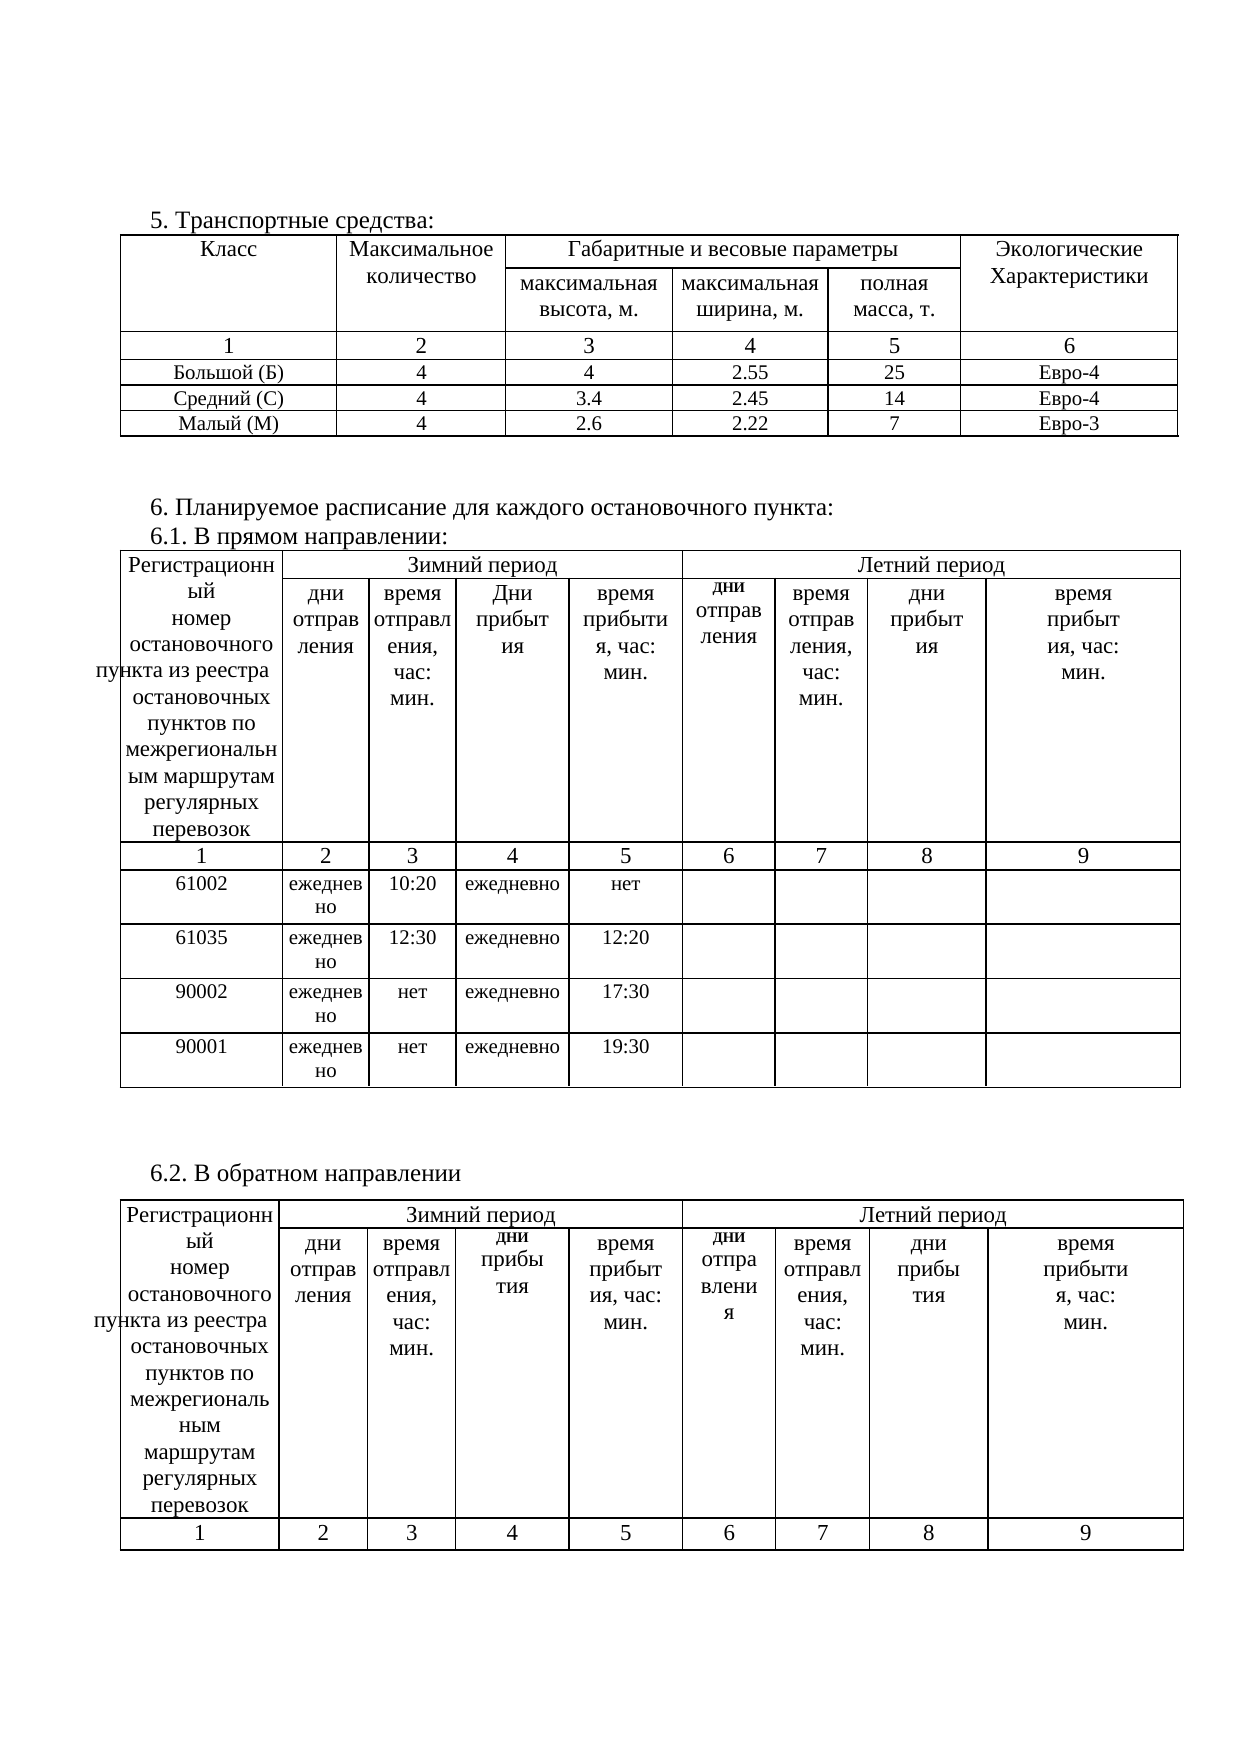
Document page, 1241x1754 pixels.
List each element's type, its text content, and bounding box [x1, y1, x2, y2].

table_cell ежедневно [457, 1034, 568, 1086]
table_cell ежедневно [457, 871, 568, 923]
table_cell ежедневно [283, 925, 368, 978]
table_cell [683, 871, 774, 923]
table_cell 4 [456, 1519, 568, 1549]
table_cell [868, 979, 985, 1032]
table_cell время прибыт ия, час: мин. [987, 579, 1180, 841]
table_header Максимальное количество [337, 236, 505, 331]
table_cell 4 [337, 360, 505, 384]
table_cell 5 [570, 843, 682, 869]
table_cell 4 [673, 332, 827, 358]
table_cell 5 [829, 332, 960, 358]
table_cell полная масса, т. [829, 269, 960, 331]
table_cell [683, 925, 774, 978]
table_cell [868, 1034, 985, 1086]
table_cell 61035 [121, 925, 282, 978]
table_cell 7 [829, 411, 960, 435]
table_cell 8 [870, 1519, 987, 1549]
table_cell Большой (Б) [121, 360, 336, 384]
table_cell [868, 925, 985, 978]
table_cell 9 [989, 1519, 1183, 1549]
table_cell 2.22 [673, 411, 827, 435]
table_cell 12:30 [370, 925, 455, 978]
table_cell нет [370, 979, 455, 1032]
table_cell 19:30 [570, 1034, 682, 1086]
table_cell ежедневно [457, 979, 568, 1032]
table_header Регистрационный номер остановочного пункта из реестра остановочных пунктов по межрегиональным маршрутам регулярных перевозок [121, 551, 282, 841]
table_cell 2 [337, 332, 505, 358]
table_cell Дни прибыт ия [457, 579, 568, 841]
table_cell Евро-4 [961, 386, 1177, 410]
table_cell нет [370, 1034, 455, 1086]
table_cell 61002 [121, 871, 282, 923]
table_cell ДНИ прибы тия [456, 1229, 568, 1517]
table_header Летний период [683, 551, 1180, 577]
table_cell 10:20 [370, 871, 455, 923]
table_cell 2.6 [506, 411, 672, 435]
table_cell максимальная ширина, м. [673, 269, 827, 331]
table_cell 2 [280, 1519, 367, 1549]
table_cell 12:20 [570, 925, 682, 978]
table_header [121, 1201, 278, 1517]
table_cell [776, 871, 867, 923]
table_cell [776, 979, 867, 1032]
table_cell 90001 [121, 1034, 282, 1086]
table_cell 1 [121, 843, 282, 869]
table_cell 4 [337, 386, 505, 410]
table_cell [987, 1034, 1180, 1086]
table_cell 7 [776, 1519, 869, 1549]
text 6.1. В прямом направлении: [150, 521, 1090, 549]
table_cell время прибыти я, час: мин. [570, 579, 682, 841]
table_cell дни прибыт ия [868, 579, 985, 841]
table_cell [776, 925, 867, 978]
table_cell Средний (С) [121, 386, 336, 410]
table_cell максимальная высота, м. [506, 269, 672, 331]
table_cell [776, 1034, 867, 1086]
table_cell 17:30 [570, 979, 682, 1032]
table_cell [868, 871, 985, 923]
table_cell [987, 979, 1180, 1032]
table_cell нет [570, 871, 682, 923]
table_cell 6 [683, 1519, 775, 1549]
table_cell 4 [457, 843, 568, 869]
table_cell 1 [121, 332, 336, 358]
table_cell время отправл ения, час: мин. [370, 579, 455, 841]
table_header Экологические Характеристики [961, 236, 1177, 331]
table_cell 6 [961, 332, 1177, 358]
table_header Габаритные и весовые параметры [506, 236, 960, 267]
table_cell [987, 925, 1180, 978]
text 5. Транспортные средства: [150, 205, 1090, 234]
table_cell 2.55 [673, 360, 827, 384]
table_cell Малый (М) [121, 411, 336, 435]
text 6. Планируемое расписание для каждого остановочного пункта: [150, 492, 1090, 521]
table_header Зимний период [280, 1201, 682, 1227]
table_cell 7 [776, 843, 867, 869]
table_cell ежедневно [457, 925, 568, 978]
table_cell Евро-3 [961, 411, 1177, 435]
table_cell дни отправ ления [280, 1229, 367, 1517]
table_cell 90002 [121, 979, 282, 1032]
table_cell дни прибы тия [870, 1229, 987, 1517]
table_cell 3.4 [506, 386, 672, 410]
text 6.2. В обратном направлении [150, 1158, 1090, 1187]
table_cell 25 [829, 360, 960, 384]
table_cell [683, 1034, 774, 1086]
table_header Класс [121, 236, 336, 331]
table_cell время прибыт ия, час: мин. [570, 1229, 682, 1517]
table_header Летний период [683, 1201, 1183, 1227]
table_cell ежедневно [283, 1034, 368, 1086]
table_cell ДНИ отправ ления [683, 579, 774, 841]
table_cell время отправл ения, час: мин. [776, 1229, 869, 1517]
table_cell 3 [506, 332, 672, 358]
table_cell 2.45 [673, 386, 827, 410]
table_cell 2 [283, 843, 368, 869]
table_cell 4 [506, 360, 672, 384]
table_cell [683, 979, 774, 1032]
table_cell 14 [829, 386, 960, 410]
table_cell 4 [337, 411, 505, 435]
table_cell ежедневно [283, 979, 368, 1032]
table_cell [987, 871, 1180, 923]
table_cell 3 [368, 1519, 455, 1549]
table_cell ДНИ отпра влени я [683, 1229, 775, 1517]
table_cell 1 [121, 1519, 278, 1549]
table_cell дни отправ ления [283, 579, 368, 841]
table_cell время прибыти я, час: мин. [989, 1229, 1183, 1517]
table_cell время отправ ления, час: мин. [776, 579, 867, 841]
table_cell время отправл ения, час: мин. [368, 1229, 455, 1517]
table_cell 3 [370, 843, 455, 869]
table_cell 9 [987, 843, 1180, 869]
table_cell 6 [683, 843, 774, 869]
table_cell 5 [570, 1519, 682, 1549]
table_cell ежедневно [283, 871, 368, 923]
table_cell Евро-4 [961, 360, 1177, 384]
table_header Зимний период [283, 551, 682, 577]
table_cell 8 [868, 843, 985, 869]
